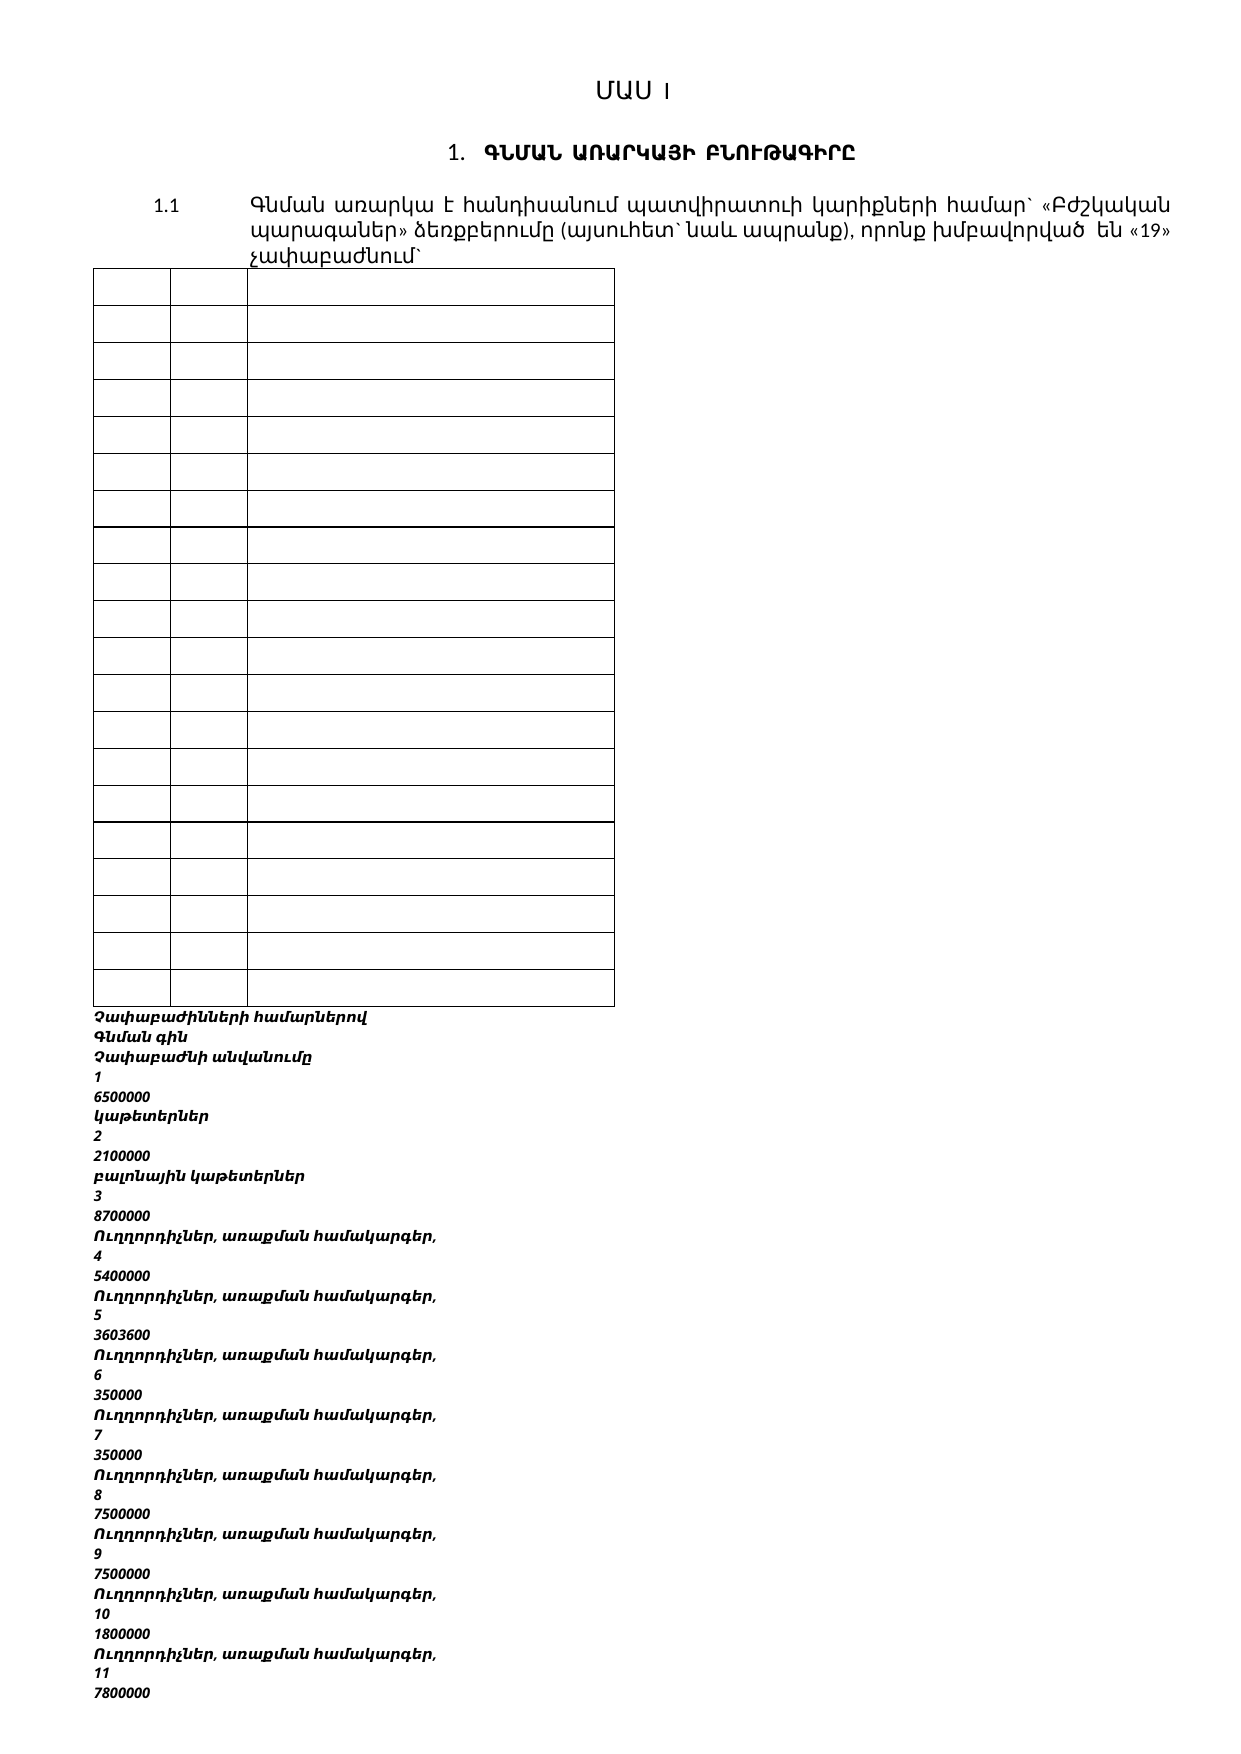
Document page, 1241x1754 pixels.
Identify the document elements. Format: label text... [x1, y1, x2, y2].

list ԳՆՄԱՆ ԱՌԱՐԿԱՅԻ ԲՆՈՒԹԱԳԻՐԸ [131, 136, 1171, 167]
text ՄԱՍ I [94, 75, 1171, 106]
subtitle Գնման առարկա է հանդիսանում պատվիրատուի կարիքների համար` «Բժշկական պարագաներ» ձեռքբերումը (այսուհետ` նաև ապրանք), որոնք խմբավորված են «19» չափաբաժնում` [153, 192, 1171, 268]
